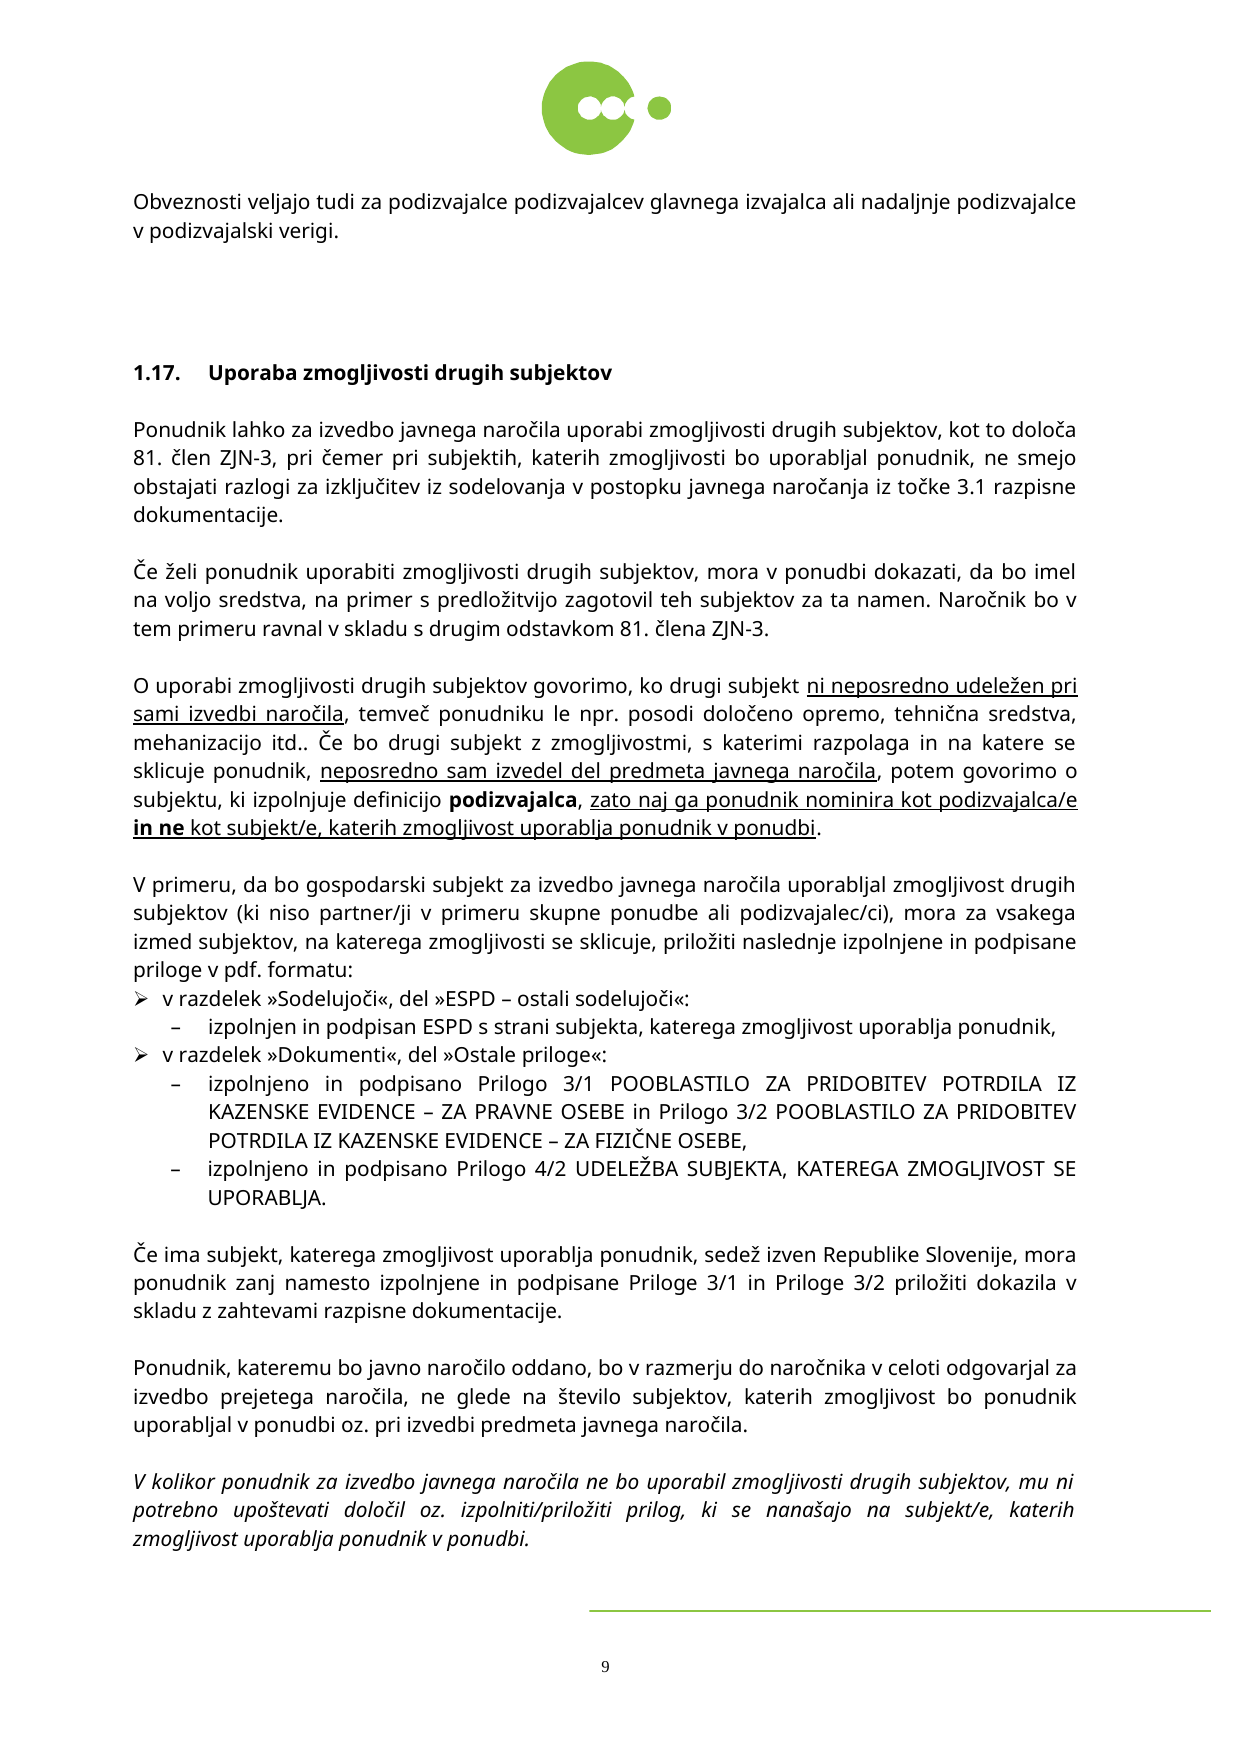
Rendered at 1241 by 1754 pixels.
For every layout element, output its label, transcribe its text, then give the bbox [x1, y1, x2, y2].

text Če ima subjekt, katerega zmogljivost uporablja ponudnik, sedež izven Republike Slovenije, mora ponudnik zanj namesto izpolnjene in podpisane Priloge 3/1 in Priloge 3/2 priložiti dokazila v skladu z zahtevami razpisne dokumentacije. [133, 1240, 1078, 1325]
text V kolikor ponudnik za izvedbo javnega naročila ne bo uporabil zmogljivosti drugih subjektov, mu ni potrebno upoštevati določil oz. izpolniti/priložiti prilog, ki se nanašajo na subjekt/e, katerih zmogljivost uporablja ponudnik v ponudbi. [133, 1467, 1078, 1552]
list v razdelek »Sodelujoči«, del »ESPD – ostali sodelujoči«: [133, 984, 1078, 1012]
text O uporabi zmogljivosti drugih subjektov govorimo, ko drugi subjekt ni neposredno udeležen pri sami izvedbi naročila, temveč ponudniku le npr. posodi določeno opremo, tehnična sredstva, mehanizacijo itd.. Če bo drugi subjekt z zmogljivostmi, s katerimi razpolaga in na katere se sklicuje ponudnik, neposredno sam izvedel del predmeta javnega naročila, potem govorimo o subjektu, ki izpolnjuje definicijo podizvajalca, zato naj ga ponudnik nominira kot podizvajalca/e in ne kot subjekt/e, katerih zmogljivost uporablja ponudnik v ponudbi. [133, 671, 1078, 842]
text V primeru, da bo gospodarski subjekt za izvedbo javnega naročila uporabljal zmogljivost drugih subjektov (ki niso partner/ji v primeru skupne ponudbe ali podizvajalec/ci), mora za vsakega izmed subjektov, na katerega zmogljivosti se sklicuje, priložiti naslednje izpolnjene in podpisane priloge v pdf. formatu: [133, 870, 1078, 984]
list izpolnjen in podpisan ESPD s strani subjekta, katerega zmogljivost uporablja ponudnik, [170, 1012, 1078, 1041]
text Če želi ponudnik uporabiti zmogljivosti drugih subjektov, mora v ponudbi dokazati, da bo imel na voljo sredstva, na primer s predložitvijo zagotovil teh subjektov za ta namen. Naročnik bo v tem primeru ravnal v skladu s drugim odstavkom 81. člena ZJN-3. [133, 557, 1078, 642]
list Uporaba zmogljivosti drugih subjektov [133, 358, 1078, 387]
list v razdelek »Dokumenti«, del »Ostale priloge«: [133, 1041, 1078, 1069]
text Ponudnik, kateremu bo javno naročilo oddano, bo v razmerju do naročnika v celoti odgovarjal za izvedbo prejetega naročila, ne glede na število subjektov, katerih zmogljivost bo ponudnik uporabljal v ponudbi oz. pri izvedbi predmeta javnega naročila. [133, 1353, 1078, 1439]
text Ponudnik lahko za izvedbo javnega naročila uporabi zmogljivosti drugih subjektov, kot to določa 81. člen ZJN-3, pri čemer pri subjektih, katerih zmogljivosti bo uporabljal ponudnik, ne smejo obstajati razlogi za izključitev iz sodelovanja v postopku javnega naročanja iz točke 3.1 razpisne dokumentacije. [133, 415, 1078, 529]
list izpolnjeno in podpisano Prilogo 4/2 UDELEŽBA SUBJEKTA, KATEREGA ZMOGLJIVOST SE UPORABLJA. [170, 1154, 1078, 1211]
list Obveznosti veljajo tudi za podizvajalce podizvajalcev glavnega izvajalca ali nadaljnje podizvajalce v podizvajalski verigi. [133, 187, 1078, 244]
list izpolnjeno in podpisano Prilogo 3/1 POOBLASTILO ZA PRIDOBITEV POTRDILA IZ KAZENSKE EVIDENCE – ZA PRAVNE OSEBE in Prilogo 3/2 POOBLASTILO ZA PRIDOBITEV POTRDILA IZ KAZENSKE EVIDENCE – ZA FIZIČNE OSEBE, [170, 1069, 1078, 1154]
